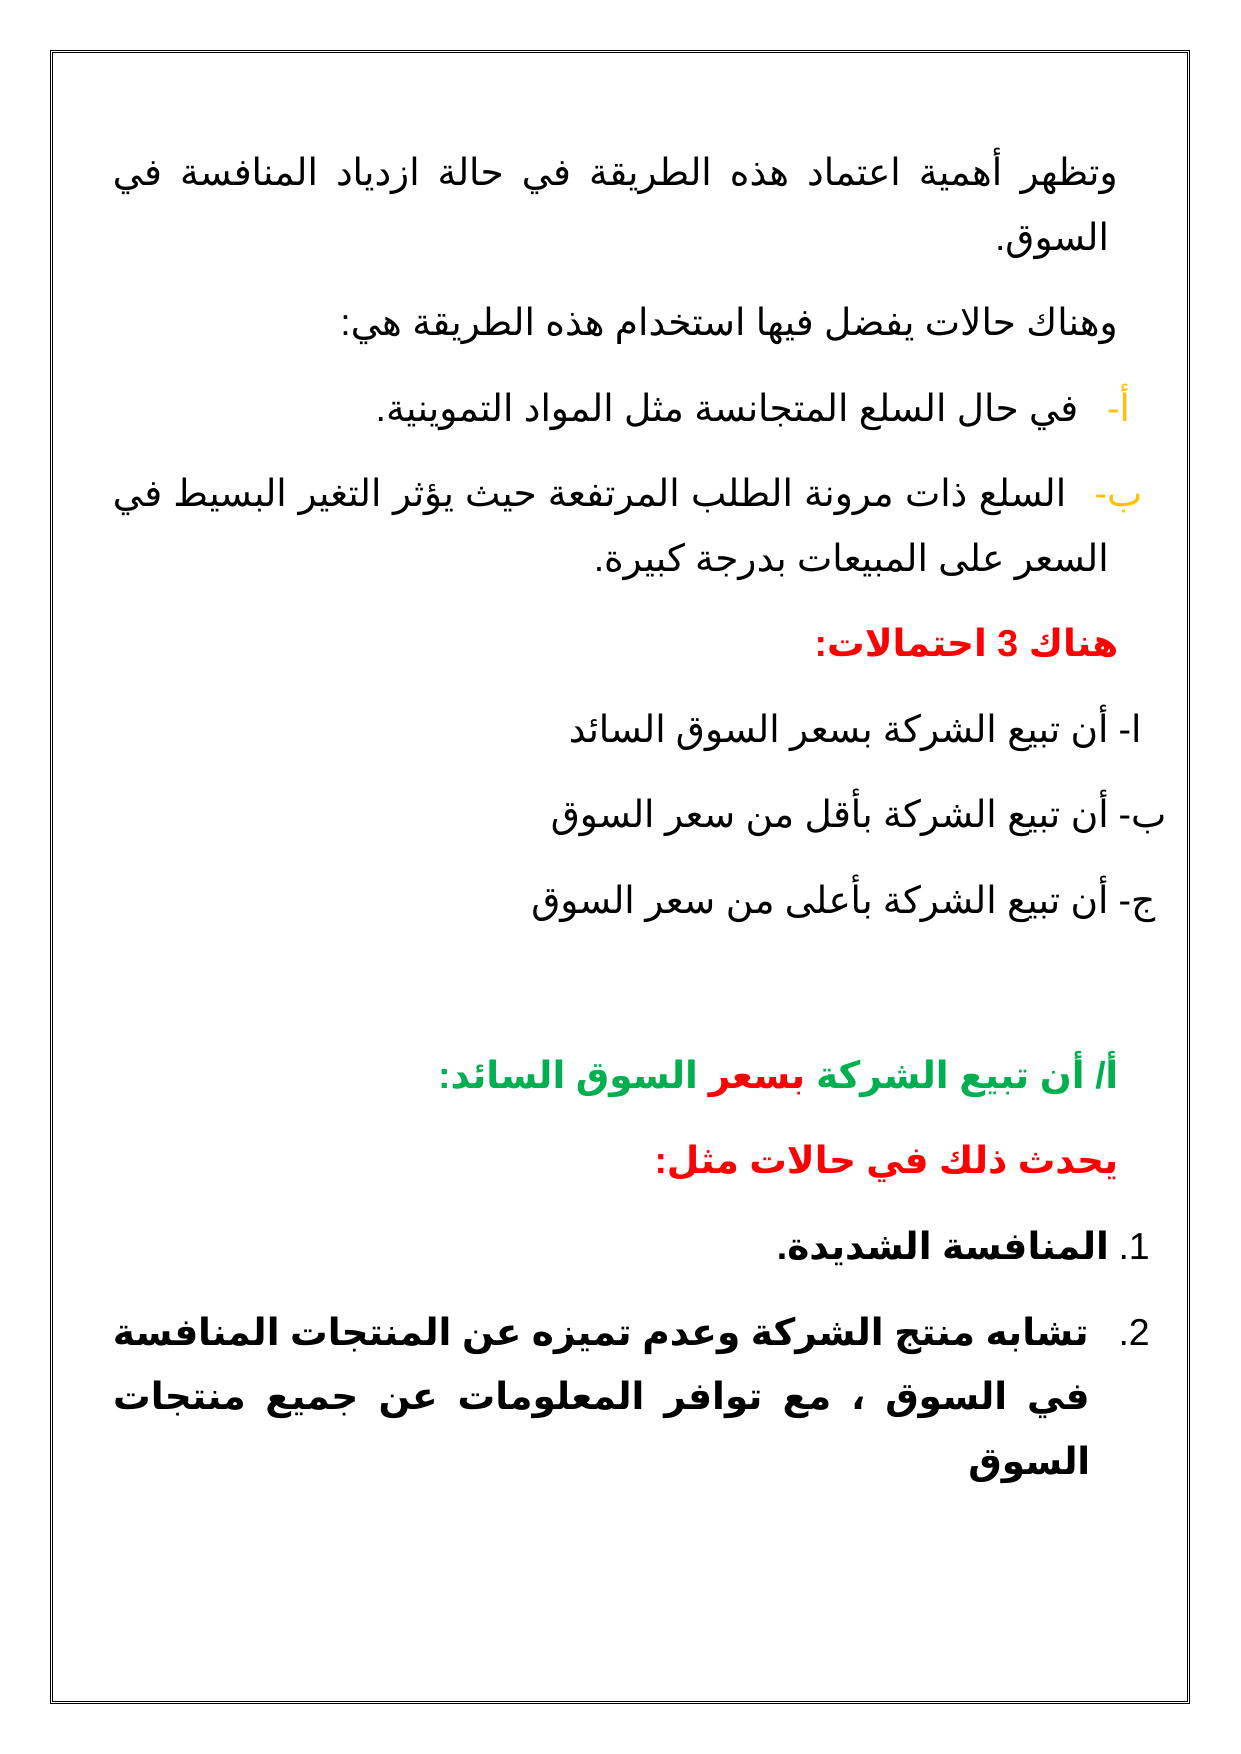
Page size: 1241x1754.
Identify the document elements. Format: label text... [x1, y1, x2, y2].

list في حال السلع المتجانسة مثل المواد التموينية. [112, 386, 1118, 429]
list أن تبيع الشركة بأعلى من سعر السوق [112, 878, 1118, 921]
text يحدث ذلك في حالات مثل: [112, 1139, 1118, 1182]
list تشابه منتج الشركة وعدم تميزه عن المنتجات المنافسة في السوق ، مع توافر المعلومات عن جميع منتجات السوق [112, 1310, 1118, 1482]
text هناك 3 احتمالات: [112, 621, 1118, 664]
text أ/ أن تبيع الشركة بسعر السوق السائد: [112, 1053, 1118, 1096]
list أن تبيع الشركة بسعر السوق السائد [112, 707, 1118, 750]
list المنافسة الشديدة. [112, 1224, 1118, 1267]
list أن تبيع الشركة بأقل من سعر السوق [112, 792, 1118, 836]
text وتظهر أهمية اعتماد هذه الطريقة في حالة ازدياد المنافسة في السوق. [112, 150, 1118, 258]
text وهناك حالات يفضل فيها استخدام هذه الطريقة هي: [112, 300, 1118, 343]
list السلع ذات مرونة الطلب المرتفعة حيث يؤثر التغير البسيط في السعر على المبيعات بدرجة كبيرة. [112, 471, 1118, 579]
